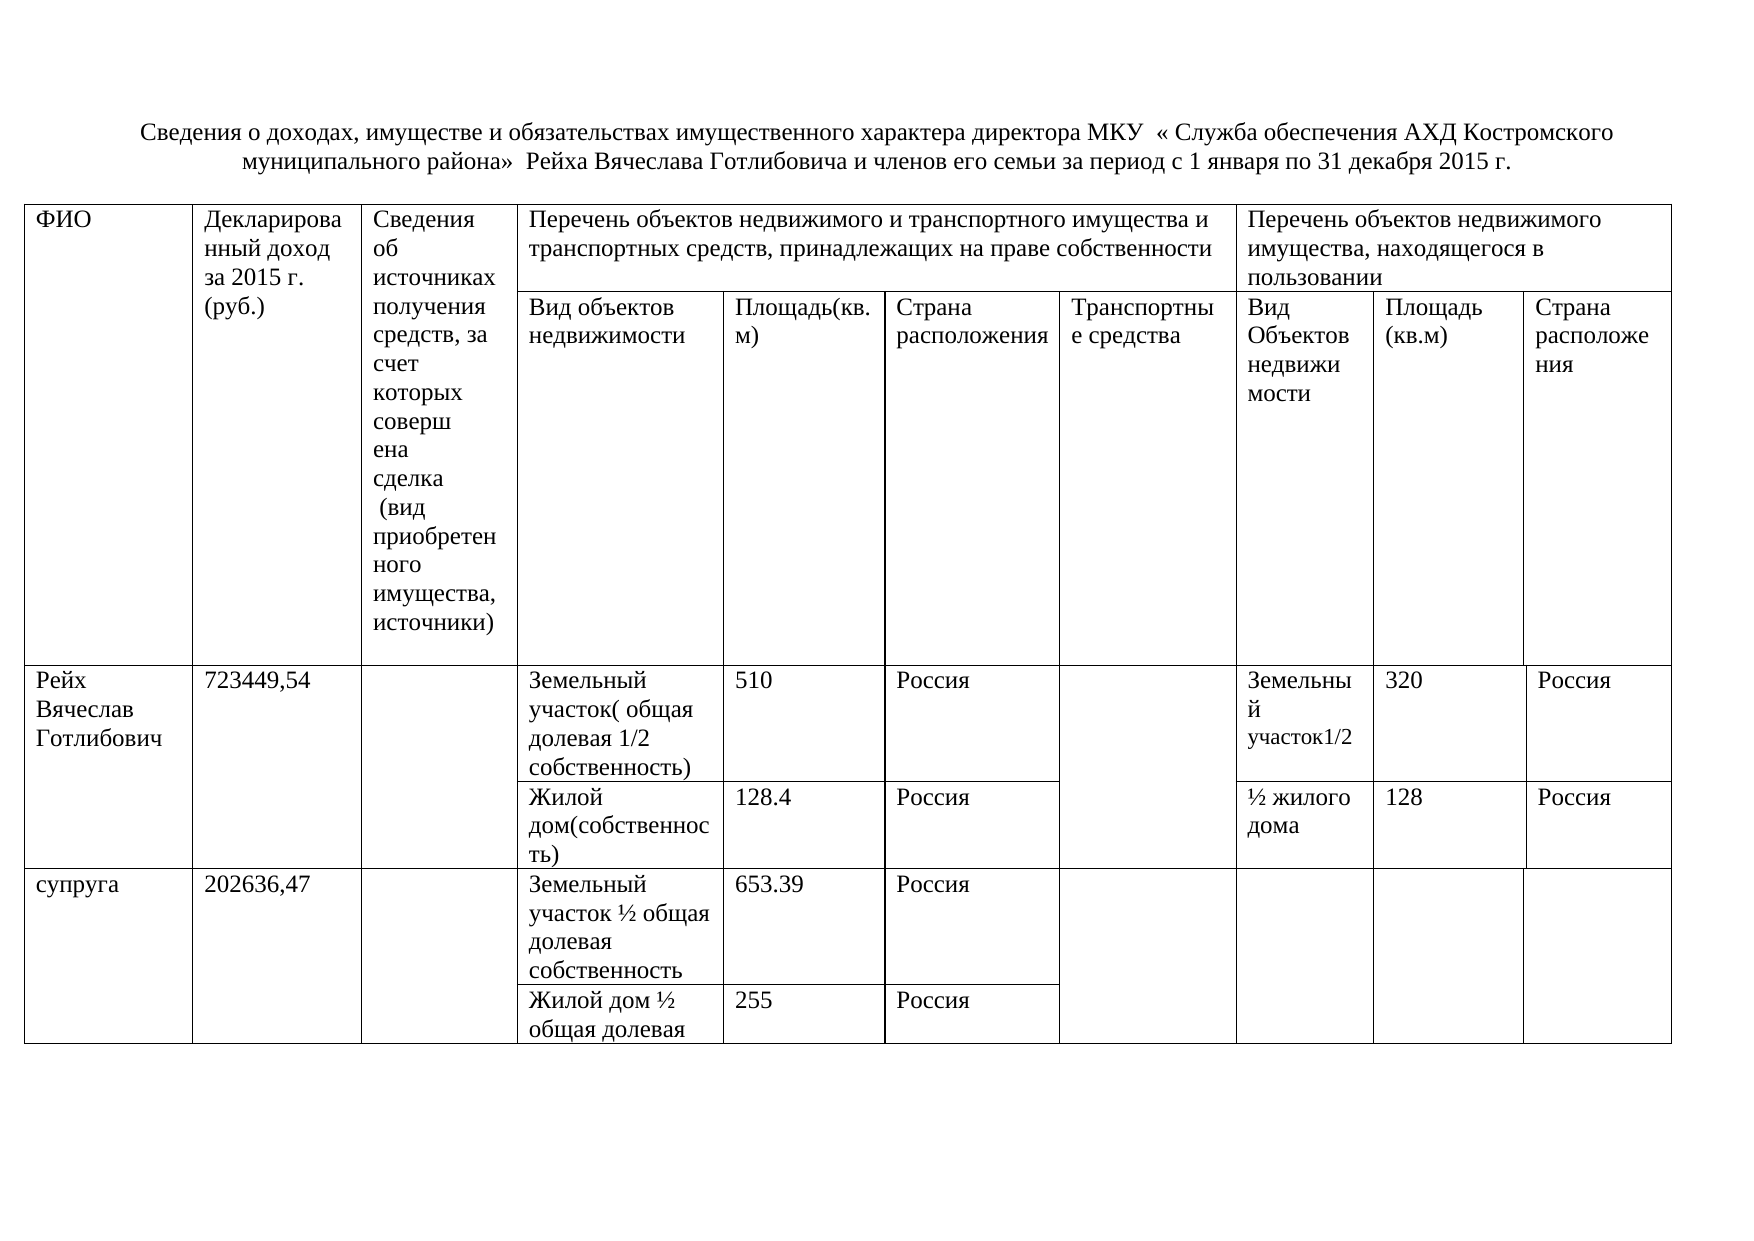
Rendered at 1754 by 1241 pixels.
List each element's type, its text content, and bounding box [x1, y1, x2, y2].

table_cell Россия [886, 666, 1059, 781]
table_cell Площадь(кв.м) [724, 292, 884, 664]
table_cell 723449,54 [193, 666, 361, 868]
table_cell Страна расположения [886, 292, 1059, 664]
table_header ФИО [25, 205, 192, 664]
table_header Перечень объектов недвижимого и транспортного имущества и транспортных средств, принадлежащих на праве собственности [518, 205, 1236, 291]
table_cell 128 [1374, 782, 1526, 868]
table_cell Вид Объектов недвижи мости [1237, 292, 1373, 664]
table_cell [362, 869, 517, 1042]
table_cell [1524, 869, 1671, 1042]
table_cell [1237, 869, 1373, 1042]
table_cell Рейх Вячеслав Готлибович [25, 666, 192, 868]
table_cell ½ жилого дома [1237, 782, 1373, 868]
table_cell Россия [1527, 666, 1671, 781]
table_cell [1060, 869, 1236, 1042]
table_cell 202636,47 [193, 869, 361, 1042]
table_cell Россия [1527, 782, 1671, 868]
table_cell Вид объектов недвижимости [518, 292, 723, 664]
table_cell Россия [886, 985, 1059, 1042]
table_cell [1374, 869, 1523, 1042]
table_cell 255 [724, 985, 884, 1042]
table_cell 510 [724, 666, 884, 781]
table_cell Страна расположения [1524, 292, 1671, 664]
table_header Сведения об источниках получения средств, за счет которых соверш ена сделка (вид приобретен ного имущества, источники) [362, 205, 517, 664]
table_cell Земельный участок ½ общая долевая собственность [518, 869, 723, 984]
table_cell Площадь (кв.м) [1374, 292, 1523, 664]
table_cell Россия [886, 869, 1059, 984]
table_cell Земельный участок( общая долевая 1/2 собственность) [518, 666, 723, 781]
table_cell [518, 985, 723, 1042]
table_cell [362, 666, 517, 868]
table_cell 128.4 [724, 782, 884, 868]
table_header Перечень объектов недвижимого имущества, находящегося в пользовании [1237, 205, 1671, 291]
table_cell супруга [25, 869, 192, 1042]
table_cell 653.39 [724, 869, 884, 984]
text Сведения о доходах, имуществе и обязательствах имущественного характера директора МКУ « Служба обеспечения АХД Костромского муниципального района» Рейха Вячеслава Готлибовича и членов его семьи за период с 1 января по 31 декабря 2015 г. [118, 117, 1636, 175]
table_cell Земельный участок1/2 [1237, 666, 1373, 781]
table_cell Россия [886, 782, 1059, 868]
table_cell Транспортные средства [1060, 292, 1236, 664]
table_cell 320 [1374, 666, 1526, 781]
table_cell Жилой дом(собственность) [518, 782, 723, 868]
table_cell [1060, 666, 1236, 868]
table_header Декларированный доход за 2015 г. (руб.) [193, 205, 361, 664]
